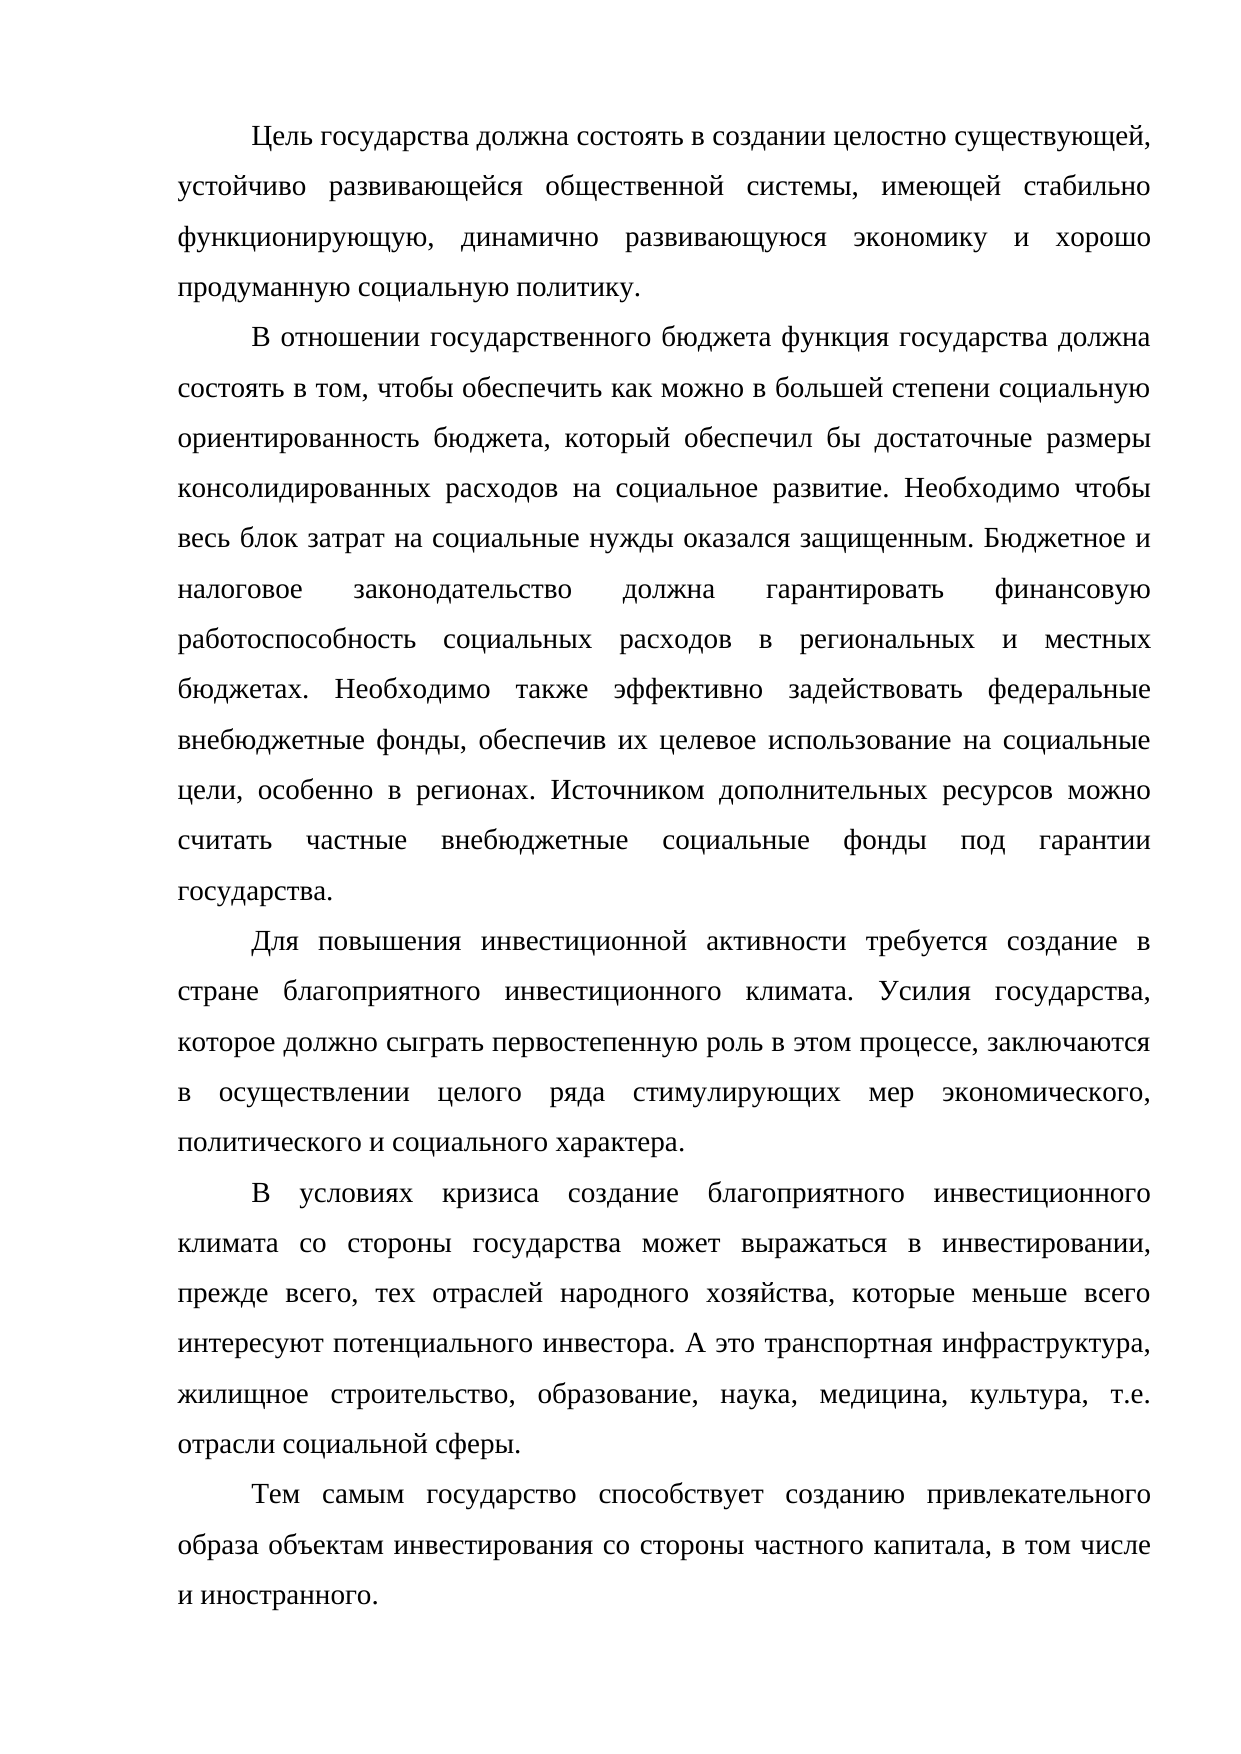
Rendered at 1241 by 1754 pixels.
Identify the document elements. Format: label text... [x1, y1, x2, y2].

text Для повышения инвестиционной активности требуется создание в стране благоприятного инвестиционного климата. Усилия государства, которое должно сыграть первостепенную роль в этом процессе, заключаются в осуществлении целого ряда стимулирующих мер экономического, политического и социального характера. [177, 923, 1152, 1158]
text В отношении государственного бюджета функция государства должна состоять в том, чтобы обеспечить как можно в большей степени социальную ориентированность бюджета, который обеспечил бы достаточные размеры консолидированных расходов на социальное развитие. Необходимо чтобы весь блок затрат на социальные нужды оказался защищенным. Бюджетное и налоговое законодательство должна гарантировать финансовую работоспособность социальных расходов в региональных и местных бюджетах. Необходимо также эффективно задействовать федеральные внебюджетные фонды, обеспечив их целевое использование на социальные цели, особенно в регионах. Источником дополнительных ресурсов можно считать частные внебюджетные социальные фонды под гарантии государства. [177, 319, 1152, 906]
text Тем самым государство способствует созданию привлекательного образа объектам инвестирования со стороны частного капитала, в том числе и иностранного. [177, 1477, 1152, 1611]
text Цель государства должна состоять в создании целостно существующей, устойчиво развивающейся общественной системы, имеющей стабильно функционирующую, динамично развивающуюся экономику и хорошо продуманную социальную политику. [177, 118, 1152, 303]
text В условиях кризиса создание благоприятного инвестиционного климата со стороны государства может выражаться в инвестировании, прежде всего, тех отраслей народного хозяйства, которые меньше всего интересуют потенциального инвестора. А это транспортная инфраструктура, жилищное строительство, образование, наука, медицина, культура, т.е. отрасли социальной сферы. [177, 1175, 1152, 1460]
